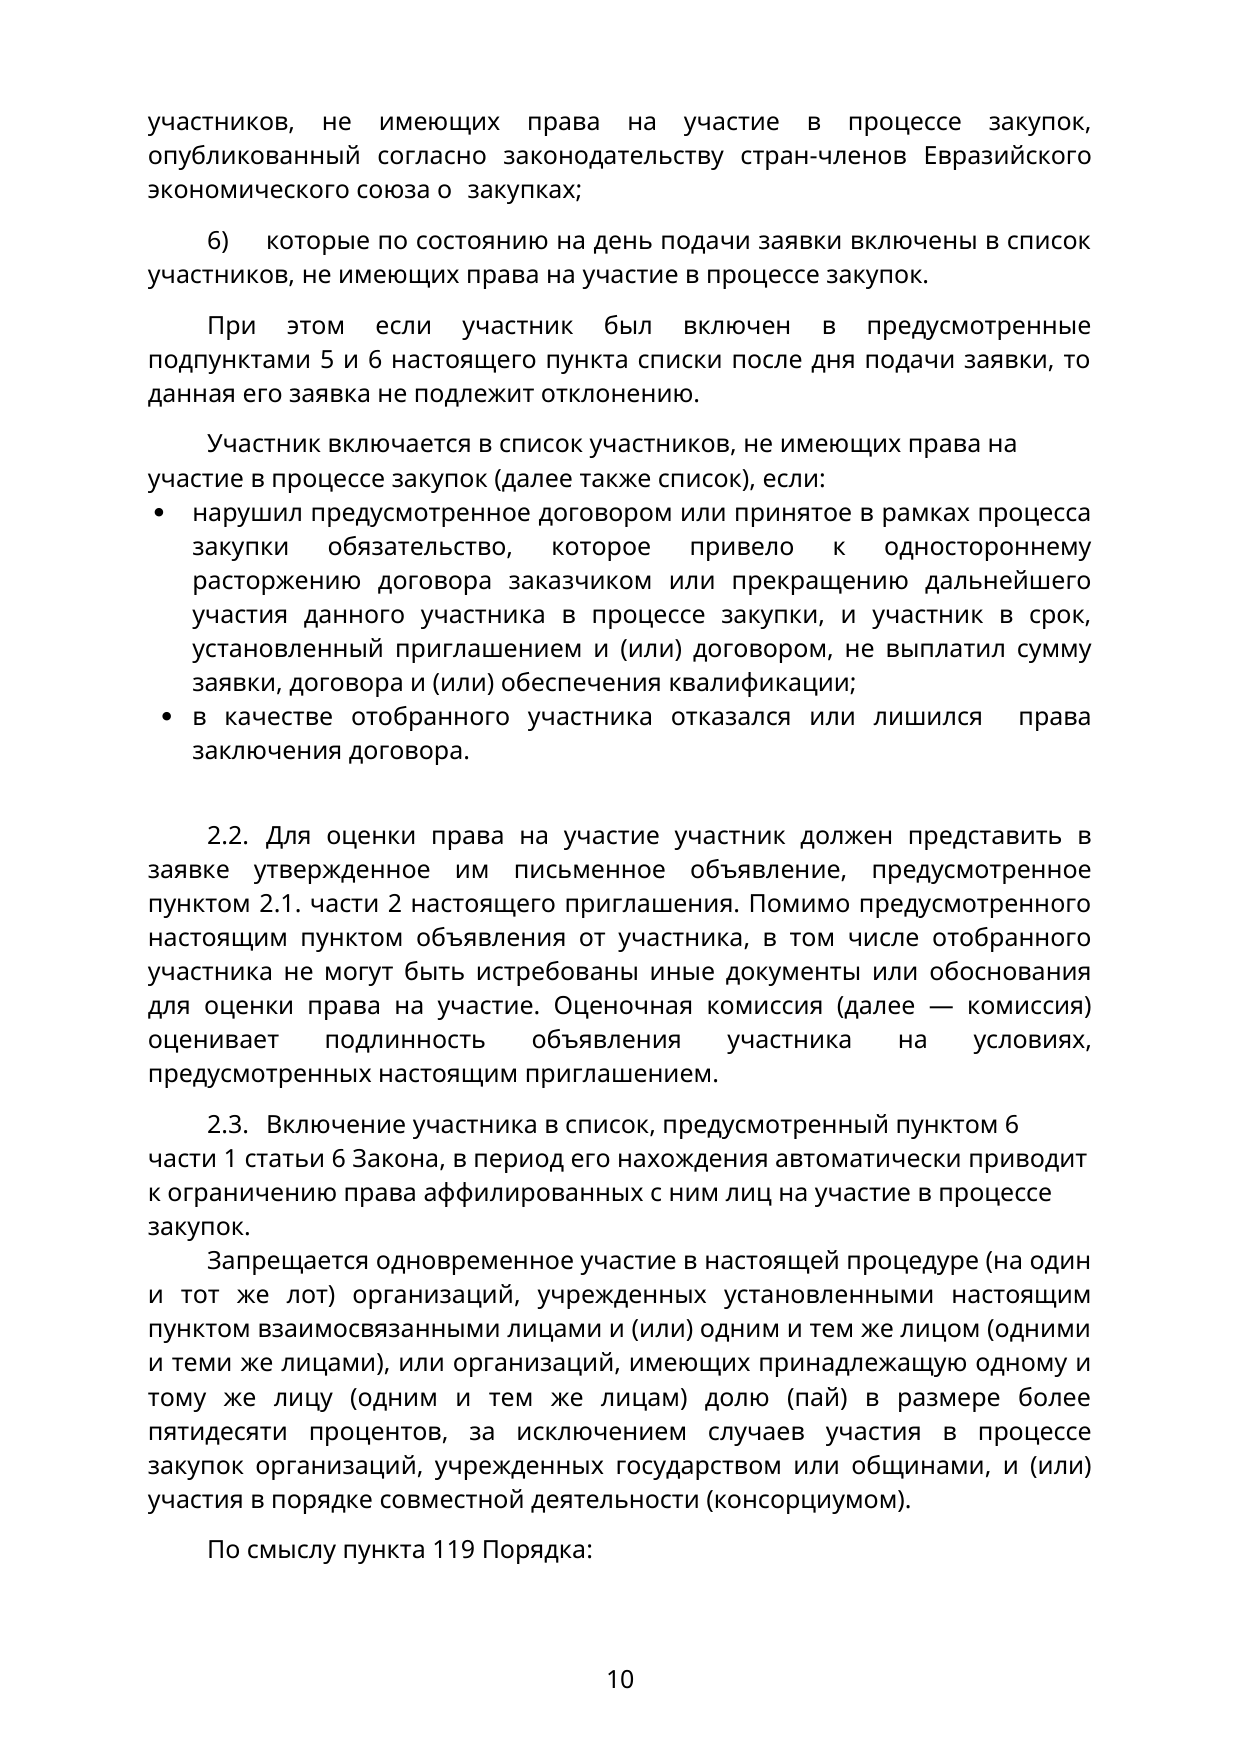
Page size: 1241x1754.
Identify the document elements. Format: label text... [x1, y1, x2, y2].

text По смыслу пункта 119 Порядка: [148, 1532, 1092, 1566]
text 2.2. Для оценки права на участие участник должен представить в заявке утвержденное им письменное объявление, предусмотренное пунктом 2.1. части 2 настоящего приглашения. Помимо предусмотренного настоящим пунктом объявления от участника, в том числе отобранного участника не могут быть истребованы иные документы или обоснования для оценки права на участие. Оценочная комиссия (далее — комиссия) оценивает подлинность объявления участника на условиях, предусмотренных настоящим приглашением. [148, 817, 1092, 1090]
text 2.3. Включение участника в список, предусмотренный пунктом 6 части 1 статьи 6 Закона, в период его нахождения автоматически приводит к ограничению права аффилированных с ним лиц на участие в процессе закупок. [148, 1107, 1092, 1243]
text Участник включается в список участников, не имеющих права на участие в процессе закупок (далее также список), если: [148, 426, 1092, 494]
list в качестве отобранного участника отказался или лишился права заключения договора. [162, 699, 1092, 767]
text При этом если участник был включен в предусмотренные подпунктами 5 и 6 настоящего пункта списки после дня подачи заявки, то данная его заявка не подлежит отклонению. [148, 307, 1092, 409]
text Запрещается одновременное участие в настоящей процедуре (на один и тот же лот) организаций, учрежденных установленными настоящим пунктом взаимосвязанными лицами и (или) одним и тем же лицом (одними и теми же лицами), или организаций, имеющих принадлежащую одному и тому же лицу (одним и тем же лицам) долю (пай) в размере более пятидесяти процентов, за исключением случаев участия в процессе закупок организаций, учрежденных государством или общинами, и (или) участия в порядке совместной деятельности (консорциумом). [148, 1243, 1092, 1515]
list нарушил предусмотренное договором или принятое в рамках процесса закупки обязательство, которое привело к одностороннему расторжению договора заказчиком или прекращению дальнейшего участия данного участника в процессе закупки, и участник в срок, установленный приглашением и (или) договором, не выплатил сумму заявки, договора и (или) обеспечения квалификации; [154, 494, 1092, 699]
text 6) которые по состоянию на день подачи заявки включены в список участников, не имеющих права на участие в процессе закупок. [148, 222, 1092, 291]
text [148, 103, 1092, 206]
